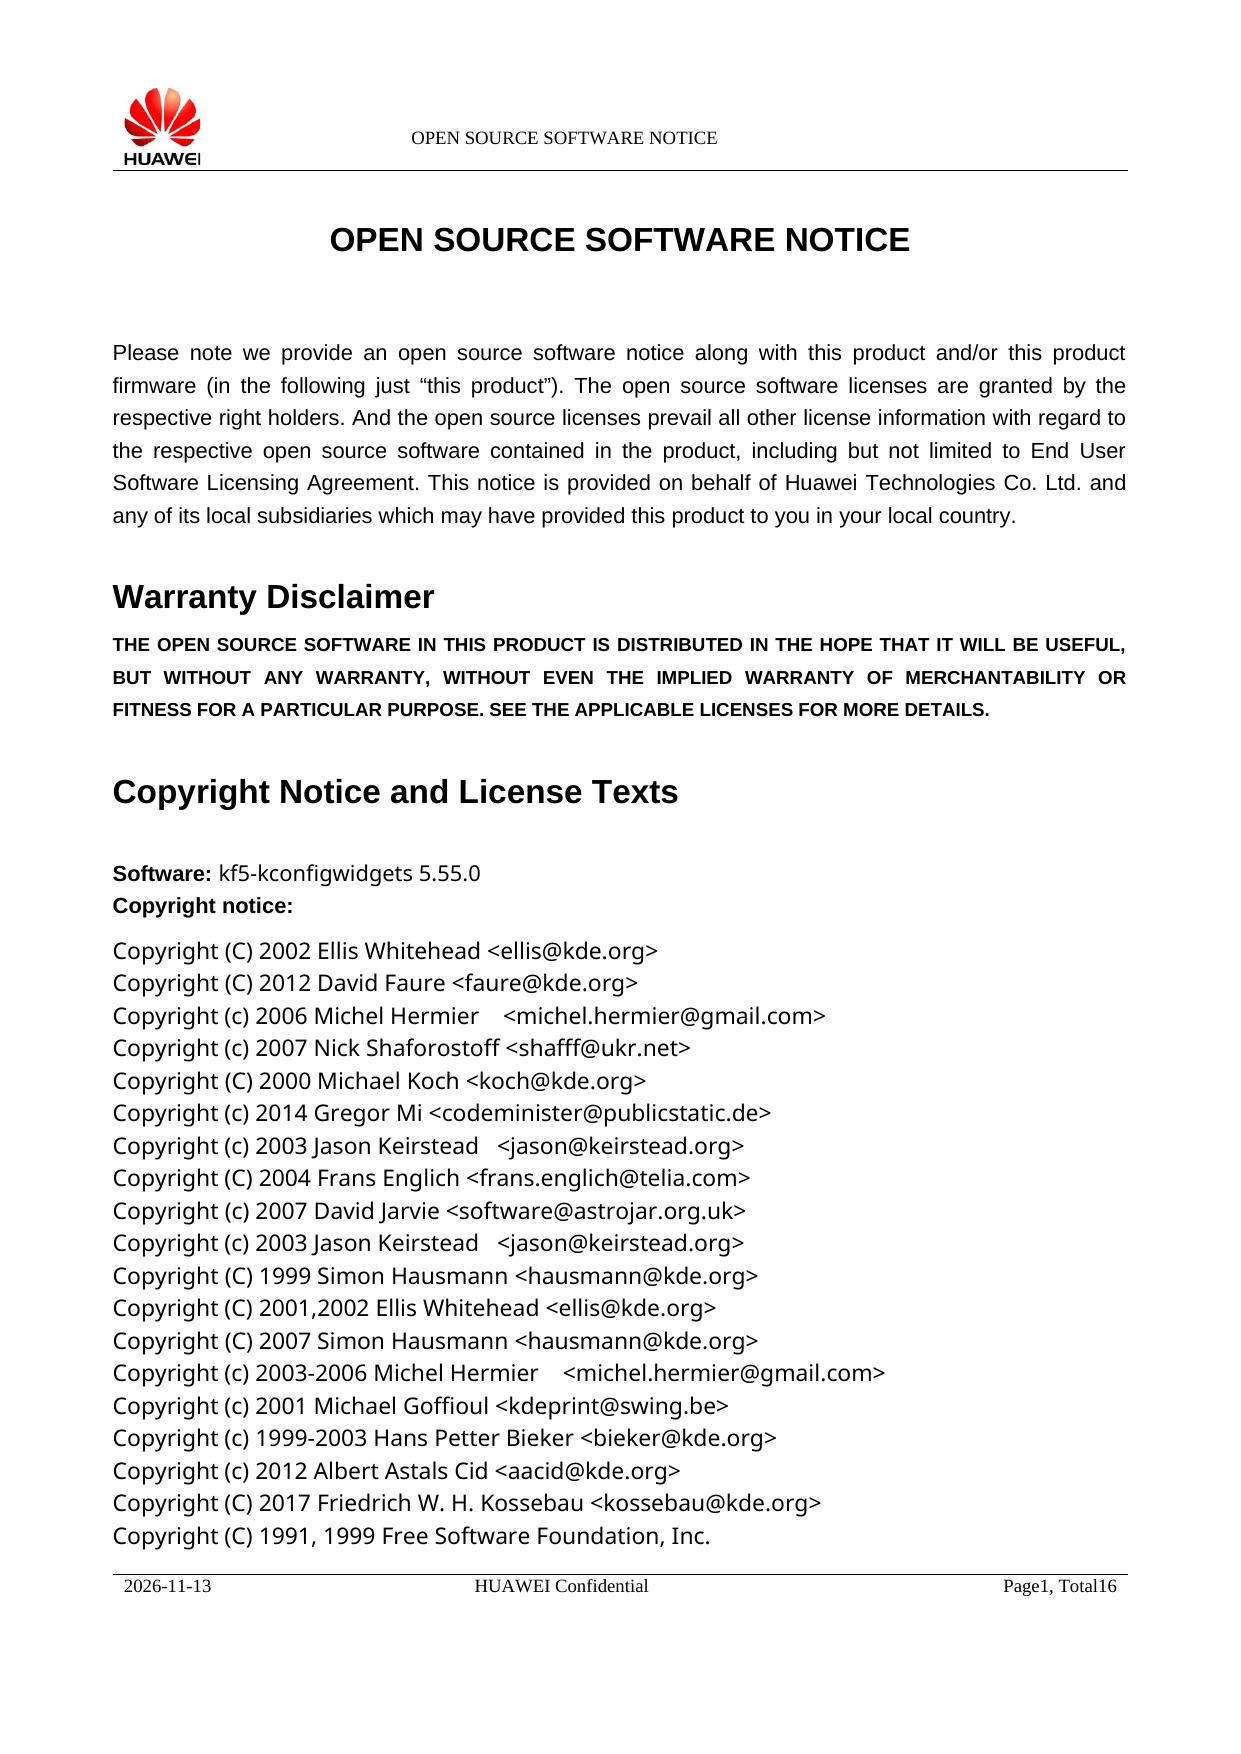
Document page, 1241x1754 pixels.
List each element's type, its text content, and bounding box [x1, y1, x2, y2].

text Please note we provide an open source software notice along with this product and/or this product firmware (in the following just “this product”). The open source software licenses are granted by the respective right holders. And the open source licenses prevail all other license information with regard to the respective open source software contained in the product, including but not limited to End User Software Licensing Agreement. This notice is provided on behalf of Huawei Technologies Co. Ltd. and any of its local subsidiaries which may have provided this product to you in your local country. [112, 336, 1128, 531]
text OPEN SOURCE SOFTWARE NOTICE [112, 206, 1128, 271]
text Copyright Notice and License Texts [112, 759, 1128, 824]
text Warranty Disclaimer [112, 564, 1128, 629]
picture [124, 88, 201, 165]
text Copyright notice: [112, 889, 1128, 921]
text The open source software in this product is distributed in the hope that it will be useful, but WITHOUT ANY WARRANTY, without even the implied warranty of MERCHANTABILITY or FITNESS FOR A PARTICULAR PURPOSE. See the applicable licenses for more details. [112, 629, 1128, 726]
title Software: kf5-kconfigwidgets 5.55.0 [112, 856, 1128, 889]
